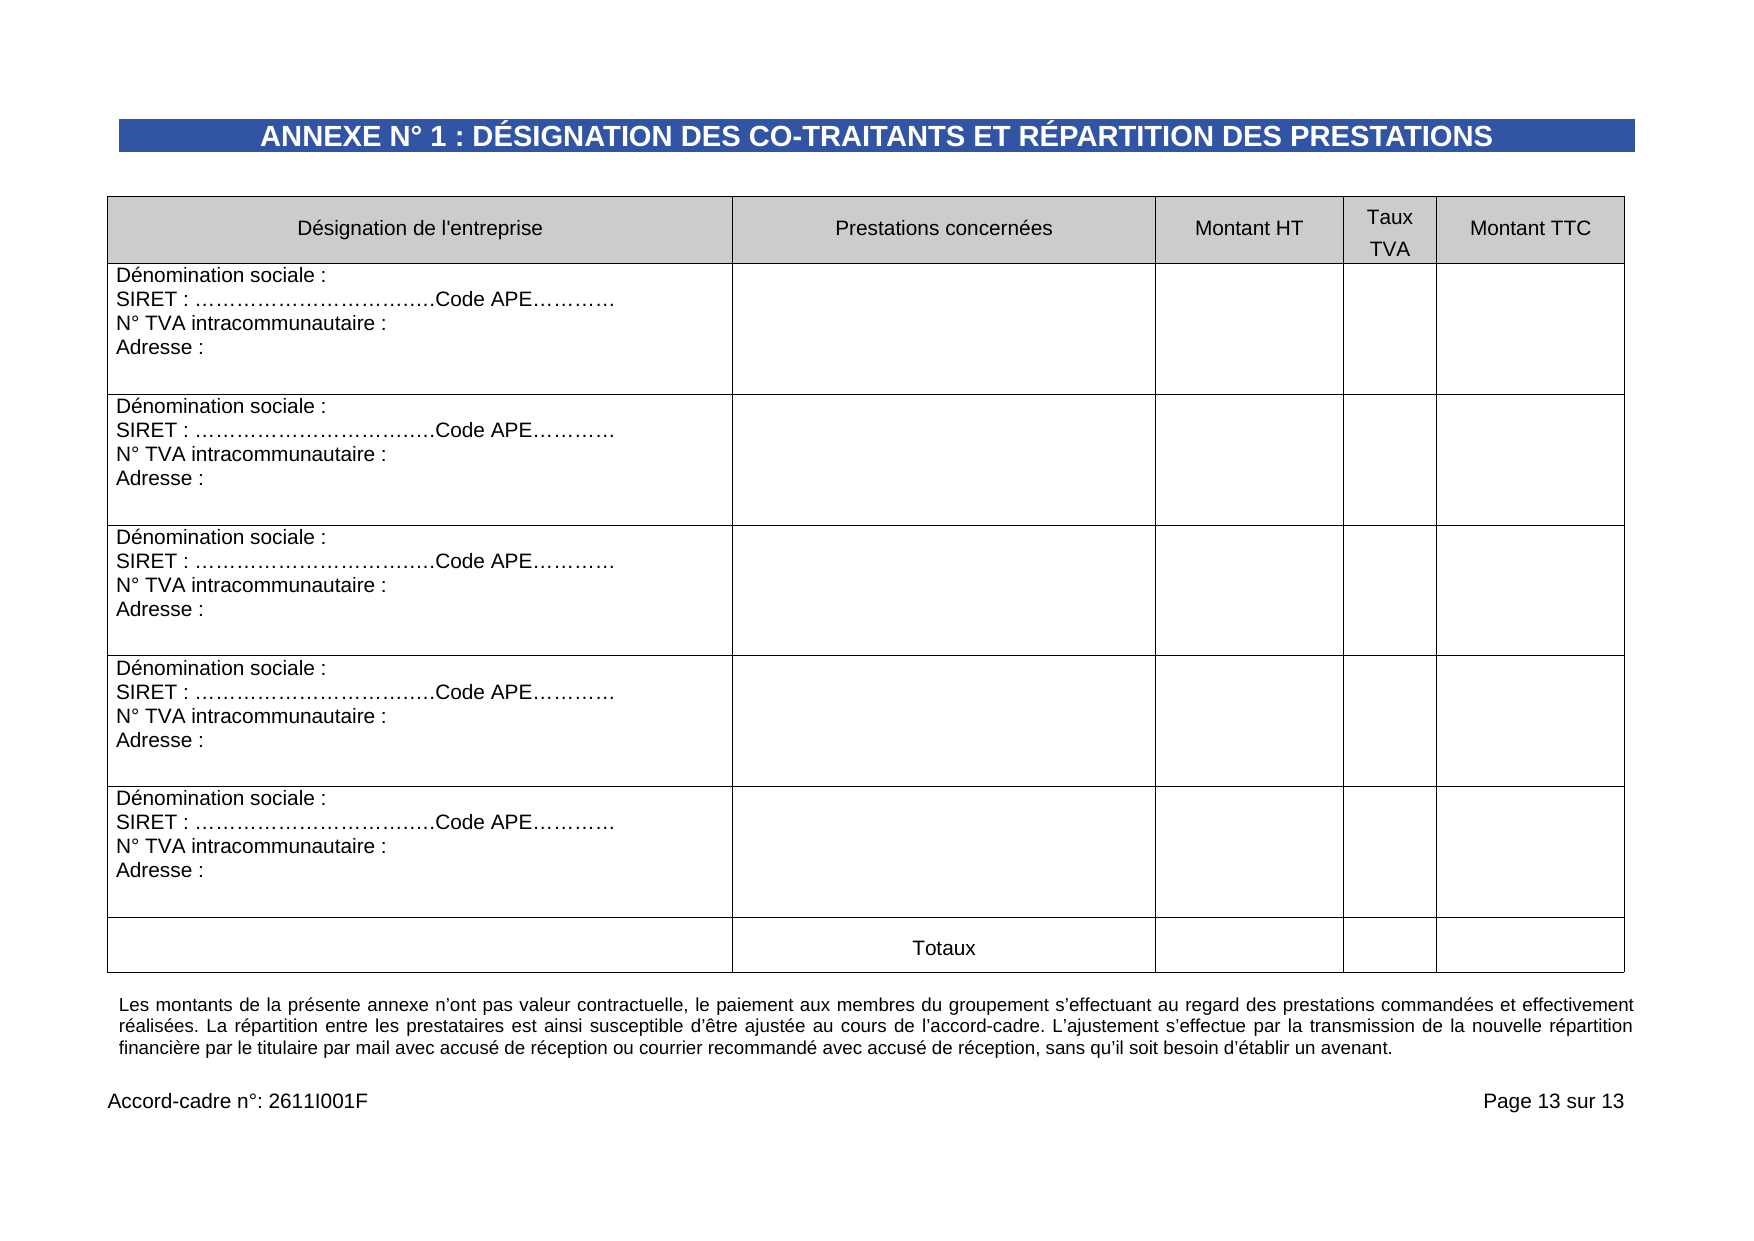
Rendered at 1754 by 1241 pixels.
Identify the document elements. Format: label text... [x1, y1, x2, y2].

table_header Montant TTC [1437, 197, 1624, 263]
table_header Montant HT [1156, 197, 1343, 263]
table_cell [108, 918, 732, 972]
table_cell [1344, 787, 1436, 917]
table_header Prestations concernées [733, 197, 1155, 263]
table_cell [1437, 656, 1624, 786]
table_cell [1437, 264, 1624, 394]
table_cell [1344, 656, 1436, 786]
table_cell [1156, 395, 1343, 525]
table_cell [1344, 395, 1436, 525]
table_header Désignation de l'entreprise [108, 197, 732, 263]
table_cell [1156, 787, 1343, 917]
table_cell [1344, 918, 1436, 972]
table_cell [1437, 787, 1624, 917]
table_cell Dénomination sociale : SIRET : ………………………….….Code APE………… N° TVA intracommunautaire : Adresse : [108, 395, 732, 525]
table_cell [733, 395, 1155, 525]
table_cell [1437, 526, 1624, 655]
table_cell Dénomination sociale : SIRET : ………………………….….Code APE………… N° TVA intracommunautaire : Adresse : [108, 656, 732, 786]
table_cell [1156, 656, 1343, 786]
table_header Taux TVA [1344, 197, 1436, 263]
table_cell Totaux [733, 918, 1155, 972]
table_cell Dénomination sociale : SIRET : ………………………….….Code APE………… N° TVA intracommunautaire : Adresse : [108, 264, 732, 394]
table_cell [733, 656, 1155, 786]
table_cell [1156, 918, 1343, 972]
table_cell [733, 526, 1155, 655]
table_cell [1156, 526, 1343, 655]
text Les montants de la présente annexe n’ont pas valeur contractuelle, le paiement aux membres du groupement s’effectuant au regard des prestations commandées et effectivement réalisées. La répartition entre les prestataires est ainsi susceptible d’être ajustée au cours de l’accord-cadre. L’ajustement s’effectue par la transmission de la nouvelle répartition financière par le titulaire par mail avec accusé de réception ou courrier recommandé avec accusé de réception, sans qu’il soit besoin d’établir un avenant. [119, 994, 1635, 1058]
table_cell [1344, 526, 1436, 655]
table_cell Dénomination sociale : SIRET : ………………………….….Code APE………… N° TVA intracommunautaire : Adresse : [108, 787, 732, 917]
table_cell Dénomination sociale : SIRET : ………………………….….Code APE………… N° TVA intracommunautaire : Adresse : [108, 526, 732, 655]
table_cell [1437, 395, 1624, 525]
table_cell [733, 787, 1155, 917]
table_cell [1156, 264, 1343, 394]
subtitle ANNEXE N° 1 : DÉSIGNATION DES CO-TRAITANTS ET RÉPARTITION DES PRESTATIONS [119, 119, 1635, 152]
table_cell [1437, 918, 1624, 972]
table_cell [733, 264, 1155, 394]
table_cell [1344, 264, 1436, 394]
